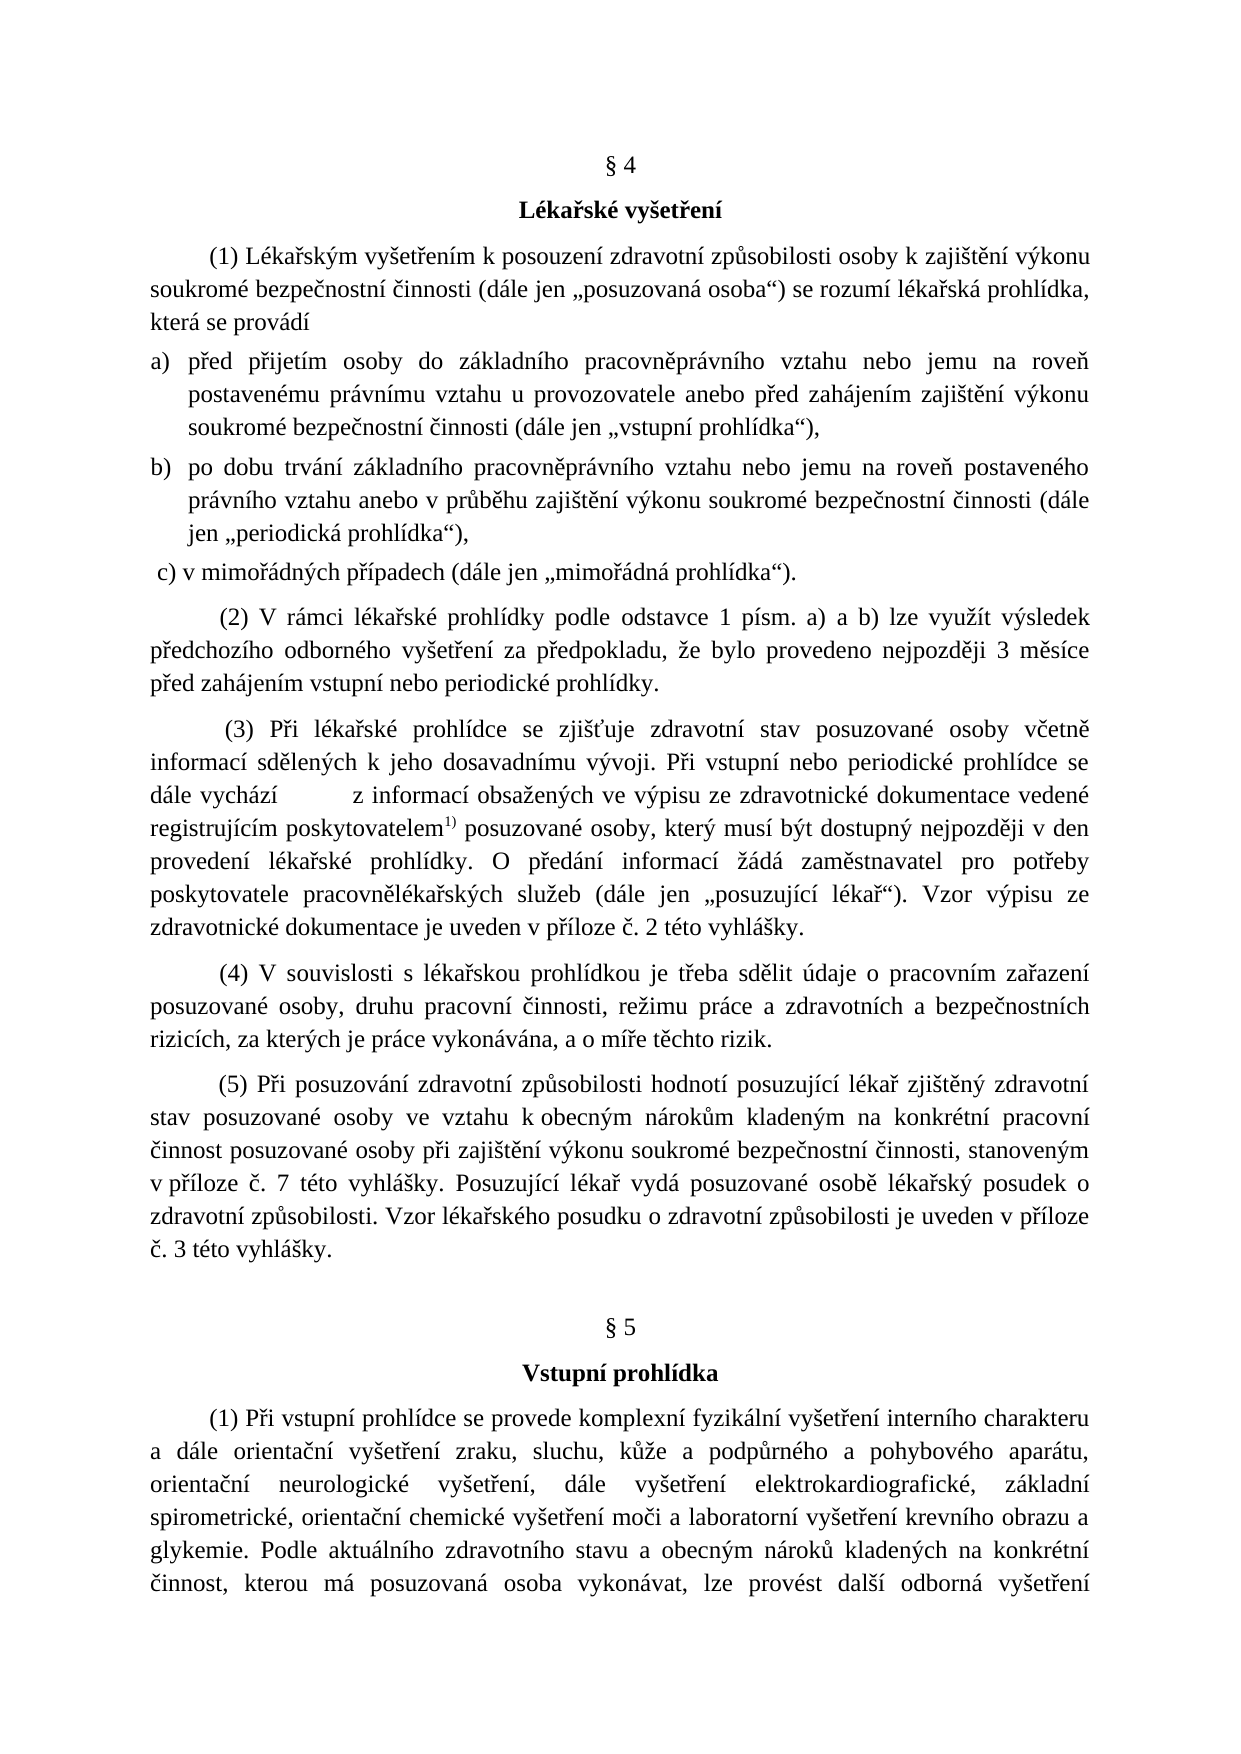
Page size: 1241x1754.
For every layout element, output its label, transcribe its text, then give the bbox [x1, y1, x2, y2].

text (2) V rámci lékařské prohlídky podle odstavce 1 písm. a) a b) lze využít výsledek předchozího odborného vyšetření za předpokladu, že bylo provedeno nejpozději 3 měsíce před zahájením vstupní nebo periodické prohlídky. [150, 602, 1090, 697]
text (1) Lékařským vyšetřením k posouzení zdravotní způsobilosti osoby k zajištění výkonu soukromé bezpečnostní činnosti (dále jen „posuzovaná osoba“) se rozumí lékařská prohlídka, která se provádí [150, 241, 1090, 336]
text b) po dobu trvání základního pracovněprávního vztahu nebo jemu na roveň postaveného právního vztahu anebo v průběhu zajištění výkonu soukromé bezpečnostní činnosti (dále jen „periodická prohlídka“), [150, 452, 1090, 546]
text (5) Při posuzování zdravotní způsobilosti hodnotí posuzující lékař zjištěný zdravotní stav posuzované osoby ve vztahu k obecným nárokům kladeným na konkrétní pracovní činnost posuzované osoby při zajištění výkonu soukromé bezpečnostní činnosti, stanoveným v příloze č. 7 této vyhlášky. Posuzující lékař vydá posuzované osobě lékařský posudek o zdravotní způsobilosti. Vzor lékařského posudku o zdravotní způsobilosti je uveden v příloze č. 3 této vyhlášky. [150, 1069, 1090, 1263]
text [150, 1403, 1090, 1597]
text § 4 [150, 150, 1090, 179]
text § 5 [150, 1312, 1090, 1341]
text Vstupní prohlídka [150, 1358, 1090, 1386]
text (3) Při lékařské prohlídce se zjišťuje zdravotní stav posuzované osoby včetně informací sdělených k jeho dosavadnímu vývoji. Při vstupní nebo periodické prohlídce se dále vychází z informací obsažených ve výpisu ze zdravotnické dokumentace vedené registrujícím poskytovatelem1) posuzované osoby, který musí být dostupný nejpozději v den provedení lékařské prohlídky. O předání informací žádá zaměstnavatel pro potřeby poskytovatele pracovnělékařských služeb (dále jen „posuzující lékař“). Vzor výpisu ze zdravotnické dokumentace je uveden v příloze č. 2 této vyhlášky. [150, 714, 1090, 941]
text (4) V souvislosti s lékařskou prohlídkou je třeba sdělit údaje o pracovním zařazení posuzované osoby, druhu pracovní činnosti, režimu práce a zdravotních a bezpečnostních rizicích, za kterých je práce vykonávána, a o míře těchto rizik. [150, 958, 1090, 1052]
list před přijetím osoby do základního pracovněprávního vztahu nebo jemu na roveň postavenému právnímu vztahu u provozovatele anebo před zahájením zajištění výkonu soukromé bezpečnostní činnosti (dále jen „vstupní prohlídka“), [150, 346, 1090, 441]
text c) v mimořádných případech (dále jen „mimořádná prohlídka“). [151, 557, 1090, 586]
text Lékařské vyšetření [150, 196, 1090, 224]
